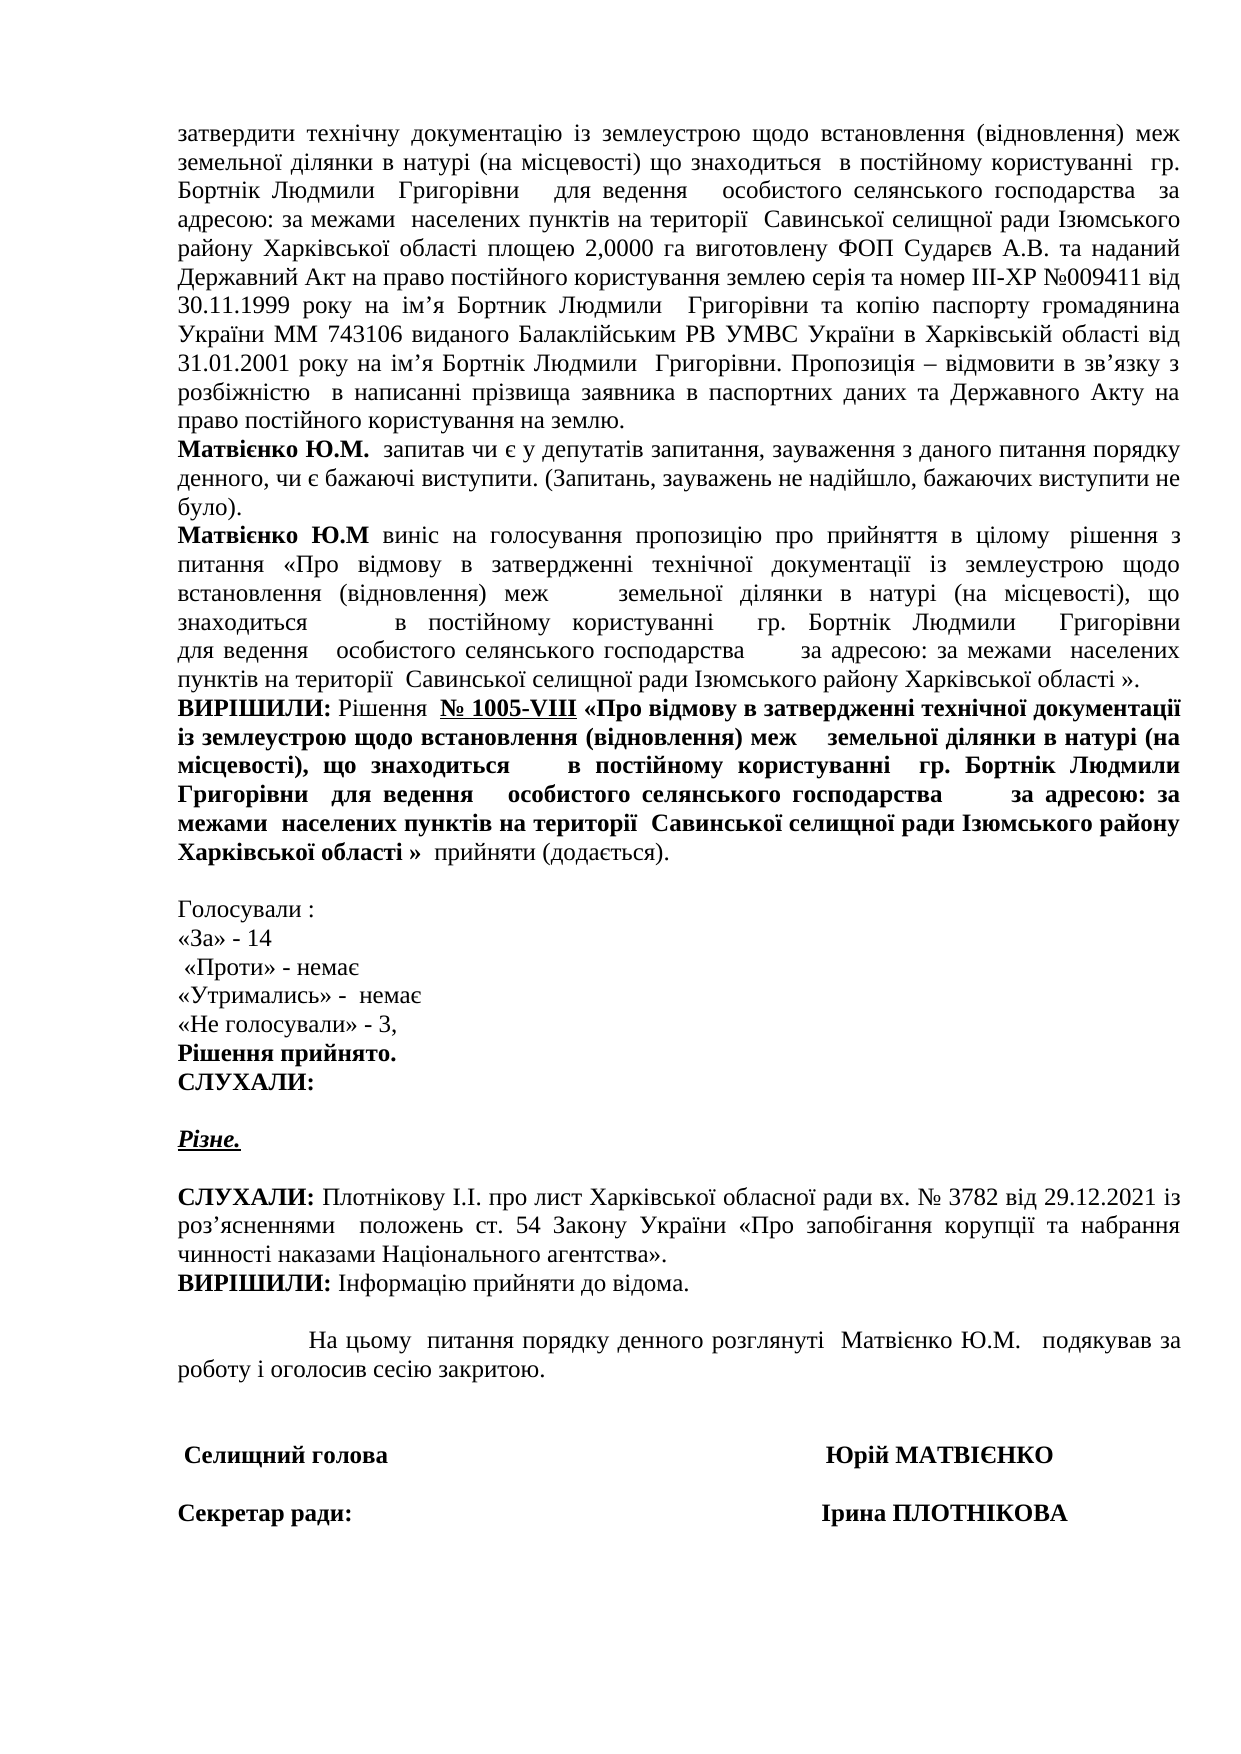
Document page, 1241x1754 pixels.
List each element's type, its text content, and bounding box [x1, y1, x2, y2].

text Рішення прийнято. [177, 1038, 1181, 1067]
text Матвієнко Ю.М. запитав чи є у депутатів запитання, зауваження з даного питання порядку денного, чи є бажаючі виступити. (Запитань, зауважень не надійшло, бажаючих виступити не було). [177, 434, 1181, 521]
text На цьому питання порядку денного розглянуті Матвієнко Ю.М. подякував за роботу і оголосив сесію закритою. [177, 1326, 1181, 1383]
text «Утримались» - немає [177, 981, 1181, 1009]
text ВИРІШИЛИ: Інформацію прийняти до відома. [177, 1268, 1181, 1297]
text «Проти» - немає [177, 952, 1181, 981]
text ВИРІШИЛИ: Рішення № 1005-VІІІ «Про відмову в затвердженні технічної документації із землеустрою щодо встановлення (відновлення) меж земельної ділянки в натурі (на місцевості), що знаходиться в постійному користуванні гр. Бортнік Людмили Григорівни для ведення особистого селянського господарства за адресою: за межами населених пунктів на території Савинської селищної ради Ізюмського району Харківської області » прийняти (додається). [177, 693, 1181, 866]
text Секретар ради: Ірина ПЛОТНІКОВА [177, 1498, 1181, 1527]
text Матвієнко Ю.М виніс на голосування пропозицію про прийняття в цілому рішення з питання «Про відмову в затвердженні технічної документації із землеустрою щодо встановлення (відновлення) меж земельної ділянки в натурі (на місцевості), що знаходиться в постійному користуванні гр. Бортнік Людмили Григорівни для ведення особистого селянського господарства за адресою: за межами населених пунктів на території Савинської селищної ради Ізюмського району Харківської області ». [177, 521, 1181, 693]
text СЛУХАЛИ: [177, 1067, 1181, 1096]
text Селищний голова Юрій МАТВІЄНКО [177, 1441, 1181, 1469]
text Голосували : [177, 894, 1181, 923]
text «Не голосували» - 3, [177, 1009, 1181, 1038]
text СЛУХАЛИ: Плотнікову І.І. про лист Харківської обласної ради вх. № 3782 від 29.12.2021 із роз’ясненнями положень ст. 54 Закону України «Про запобігання корупції та набрання чинності наказами Національного агентства». [177, 1182, 1181, 1268]
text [177, 118, 1181, 434]
text «За» - 14 [177, 923, 1181, 952]
text Різне. [177, 1124, 1181, 1153]
